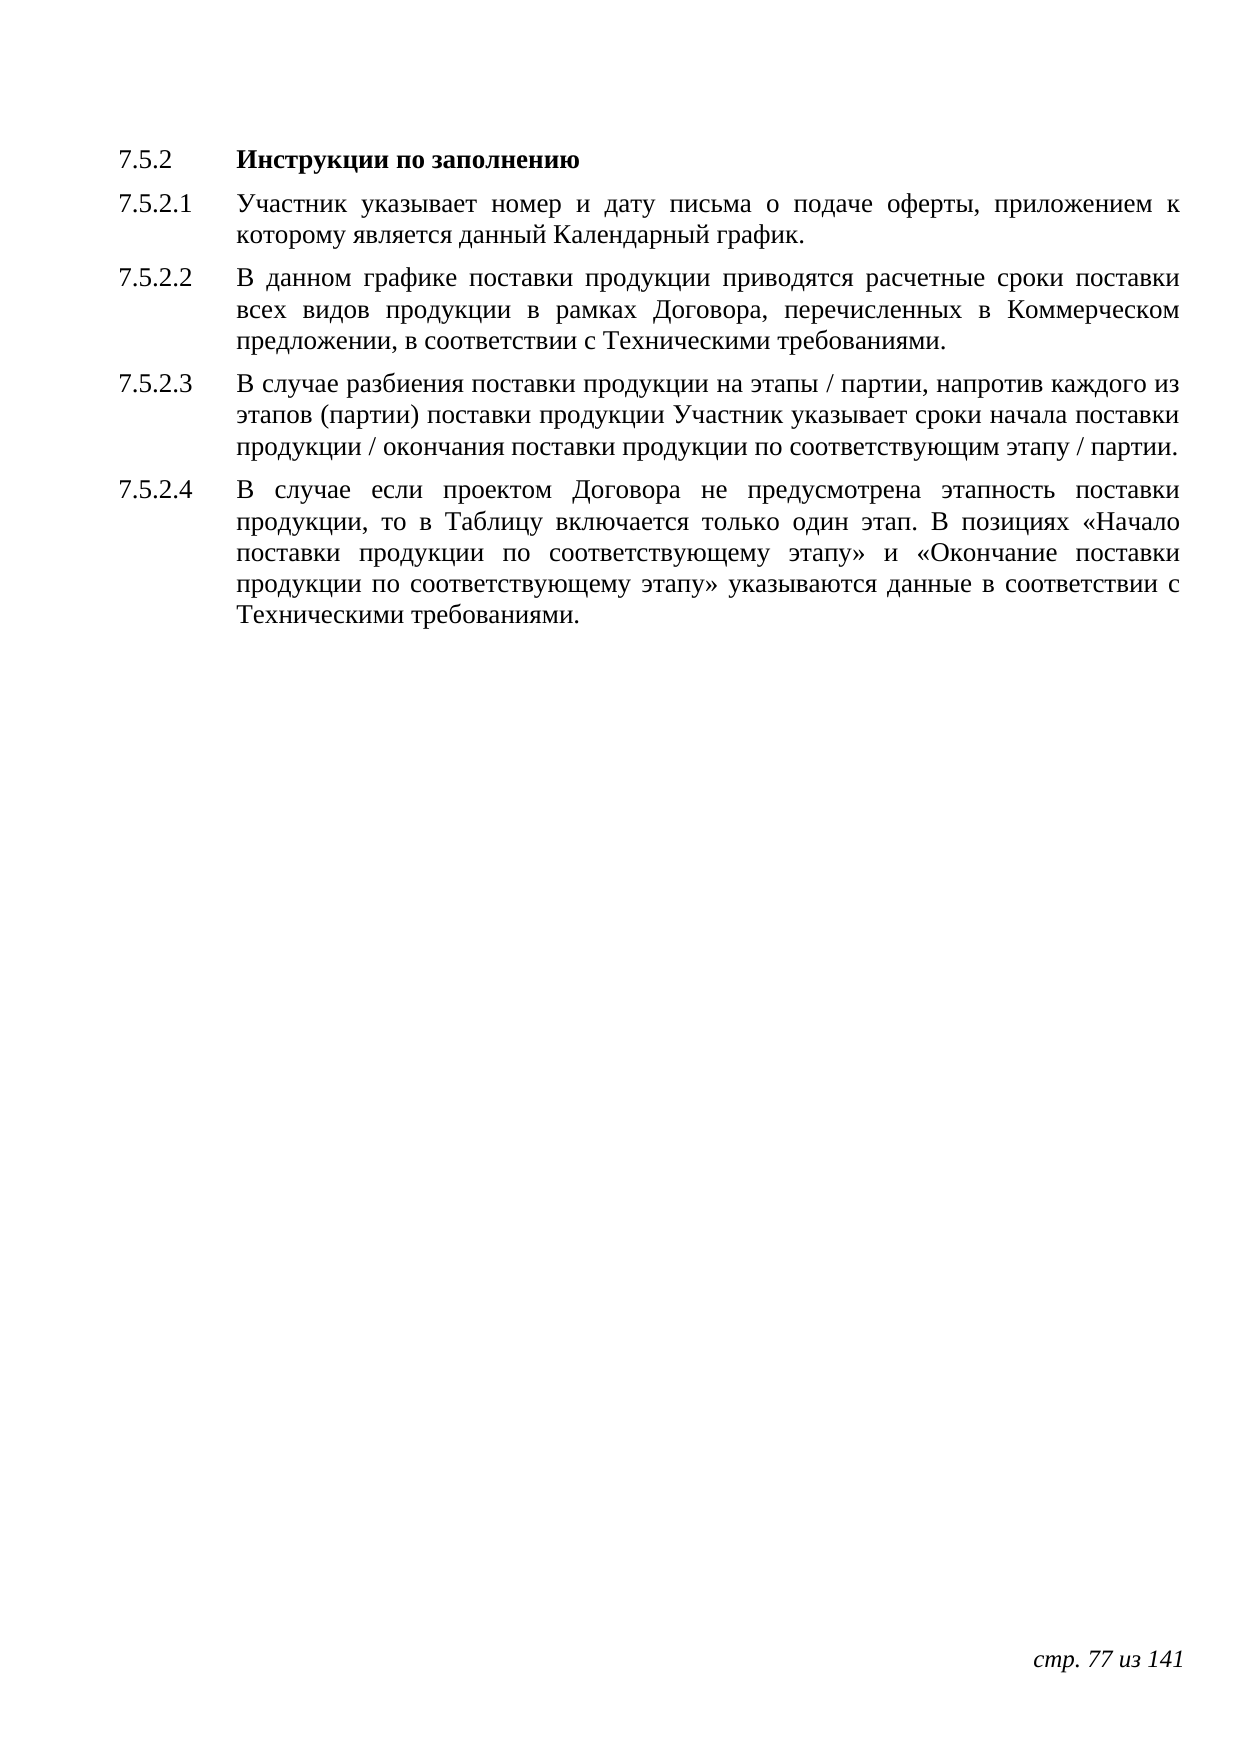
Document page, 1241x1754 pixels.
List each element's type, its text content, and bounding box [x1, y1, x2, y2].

text В данном графике поставки продукции приводятся расчетные сроки поставки всех видов продукции в рамках Договора, перечисленных в Коммерческом предложении, в соответствии с Техническими требованиями. [118, 262, 1181, 355]
text Участник указывает номер и дату письма о подаче оферты, приложением к которому является данный Календарный график. [118, 187, 1181, 249]
text В случае если проектом Договора не предусмотрена этапность поставки продукции, то в Таблицу включается только один этап. В позициях «Начало поставки продукции по соответствующему этапу» и «Окончание поставки продукции по соответствующему этапу» указываются данные в соответствии с Техническими требованиями. [118, 473, 1181, 629]
text В случае разбиения поставки продукции на этапы / партии, напротив каждого из этапов (партии) поставки продукции Участник указывает сроки начала поставки продукции / окончания поставки продукции по соответствующим этапу / партии. [118, 367, 1181, 461]
text Инструкции по заполнению [118, 143, 1181, 174]
